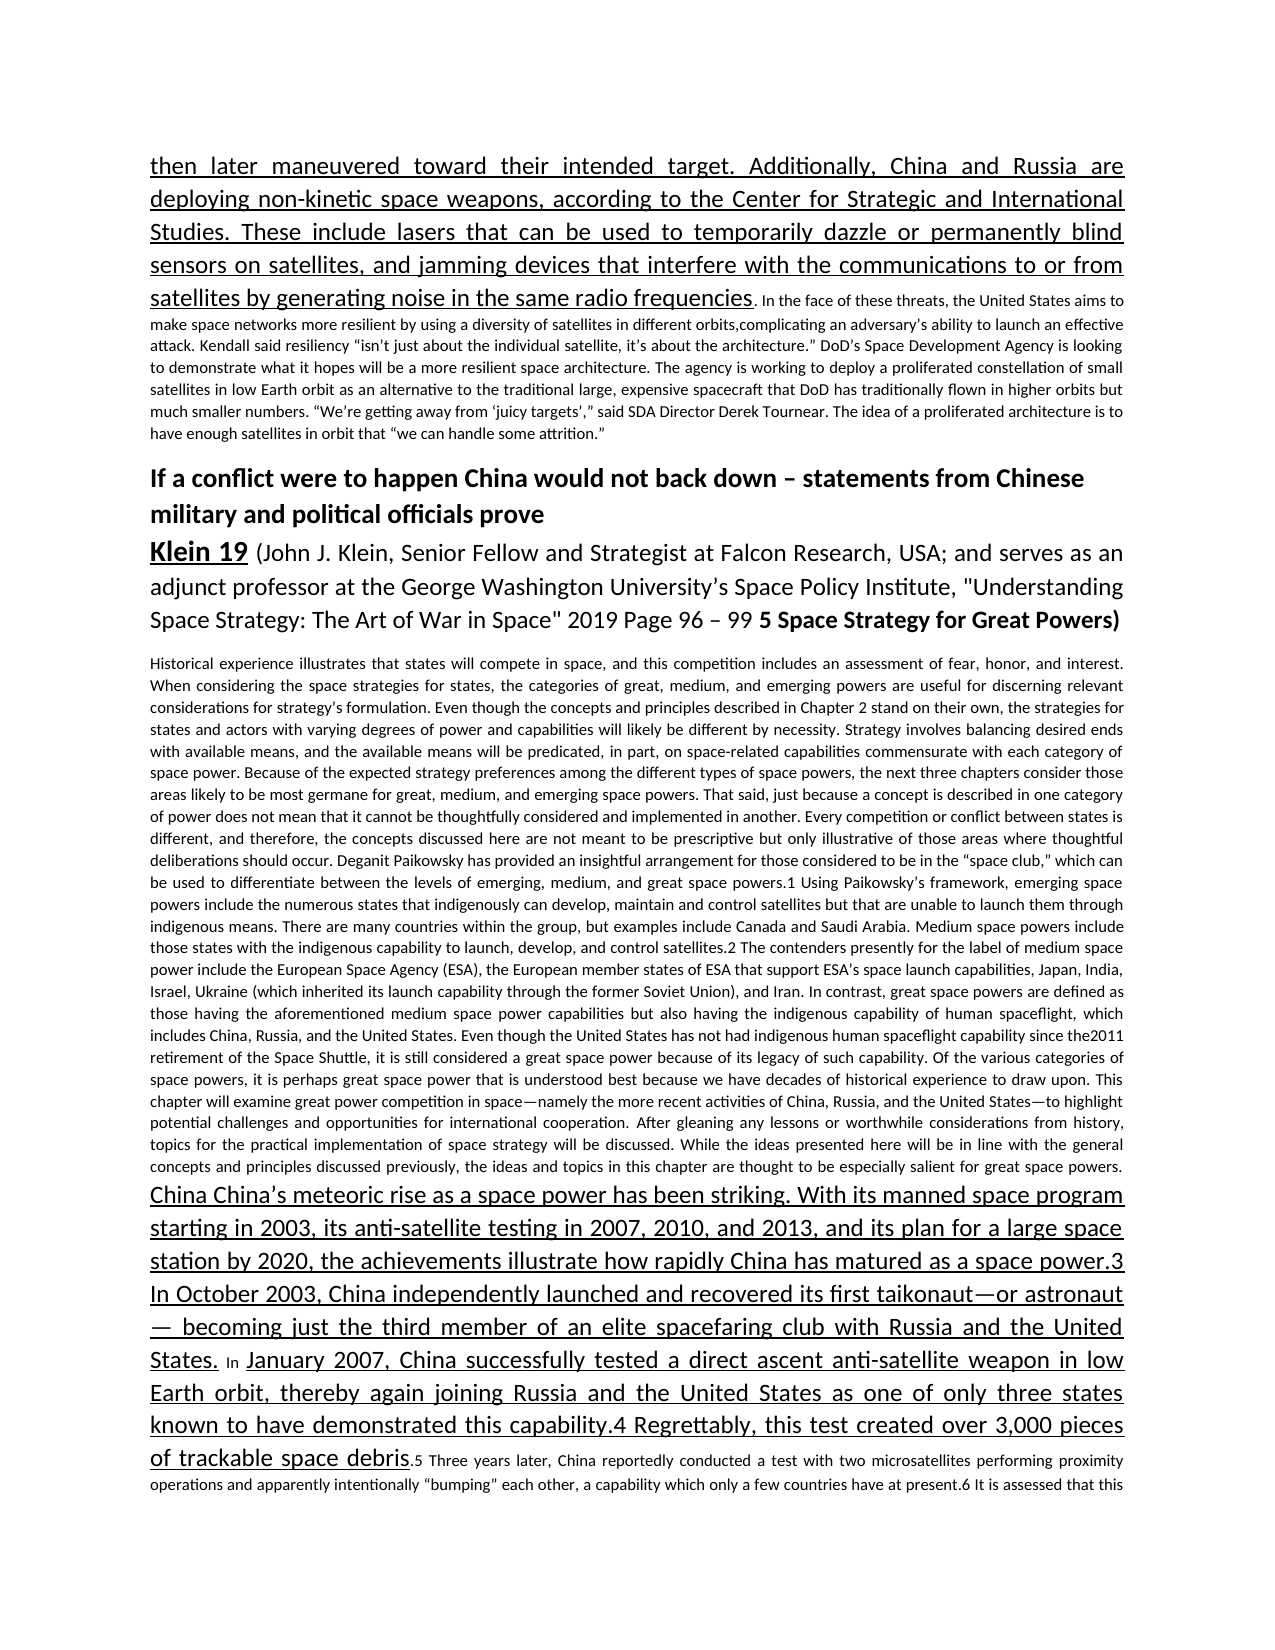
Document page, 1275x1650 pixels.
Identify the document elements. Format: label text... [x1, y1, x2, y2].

text Klein 19 (John J. Klein, Senior Fellow and Strategist at Falcon Research, USA; and serves as an adjunct professor at the George Washington University’s Space Policy Institute, "Understanding Space Strategy: The Art of War in Space" 2019 Page 96 – 99 5 Space Strategy for Great Powers) [150, 533, 1125, 634]
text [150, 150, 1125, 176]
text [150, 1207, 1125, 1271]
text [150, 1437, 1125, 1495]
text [150, 211, 1125, 443]
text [150, 653, 1125, 1205]
subtitle If a conflict were to happen China would not back down – statements from Chinese military and political officials prove [150, 462, 1125, 530]
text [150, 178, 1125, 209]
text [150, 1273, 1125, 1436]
